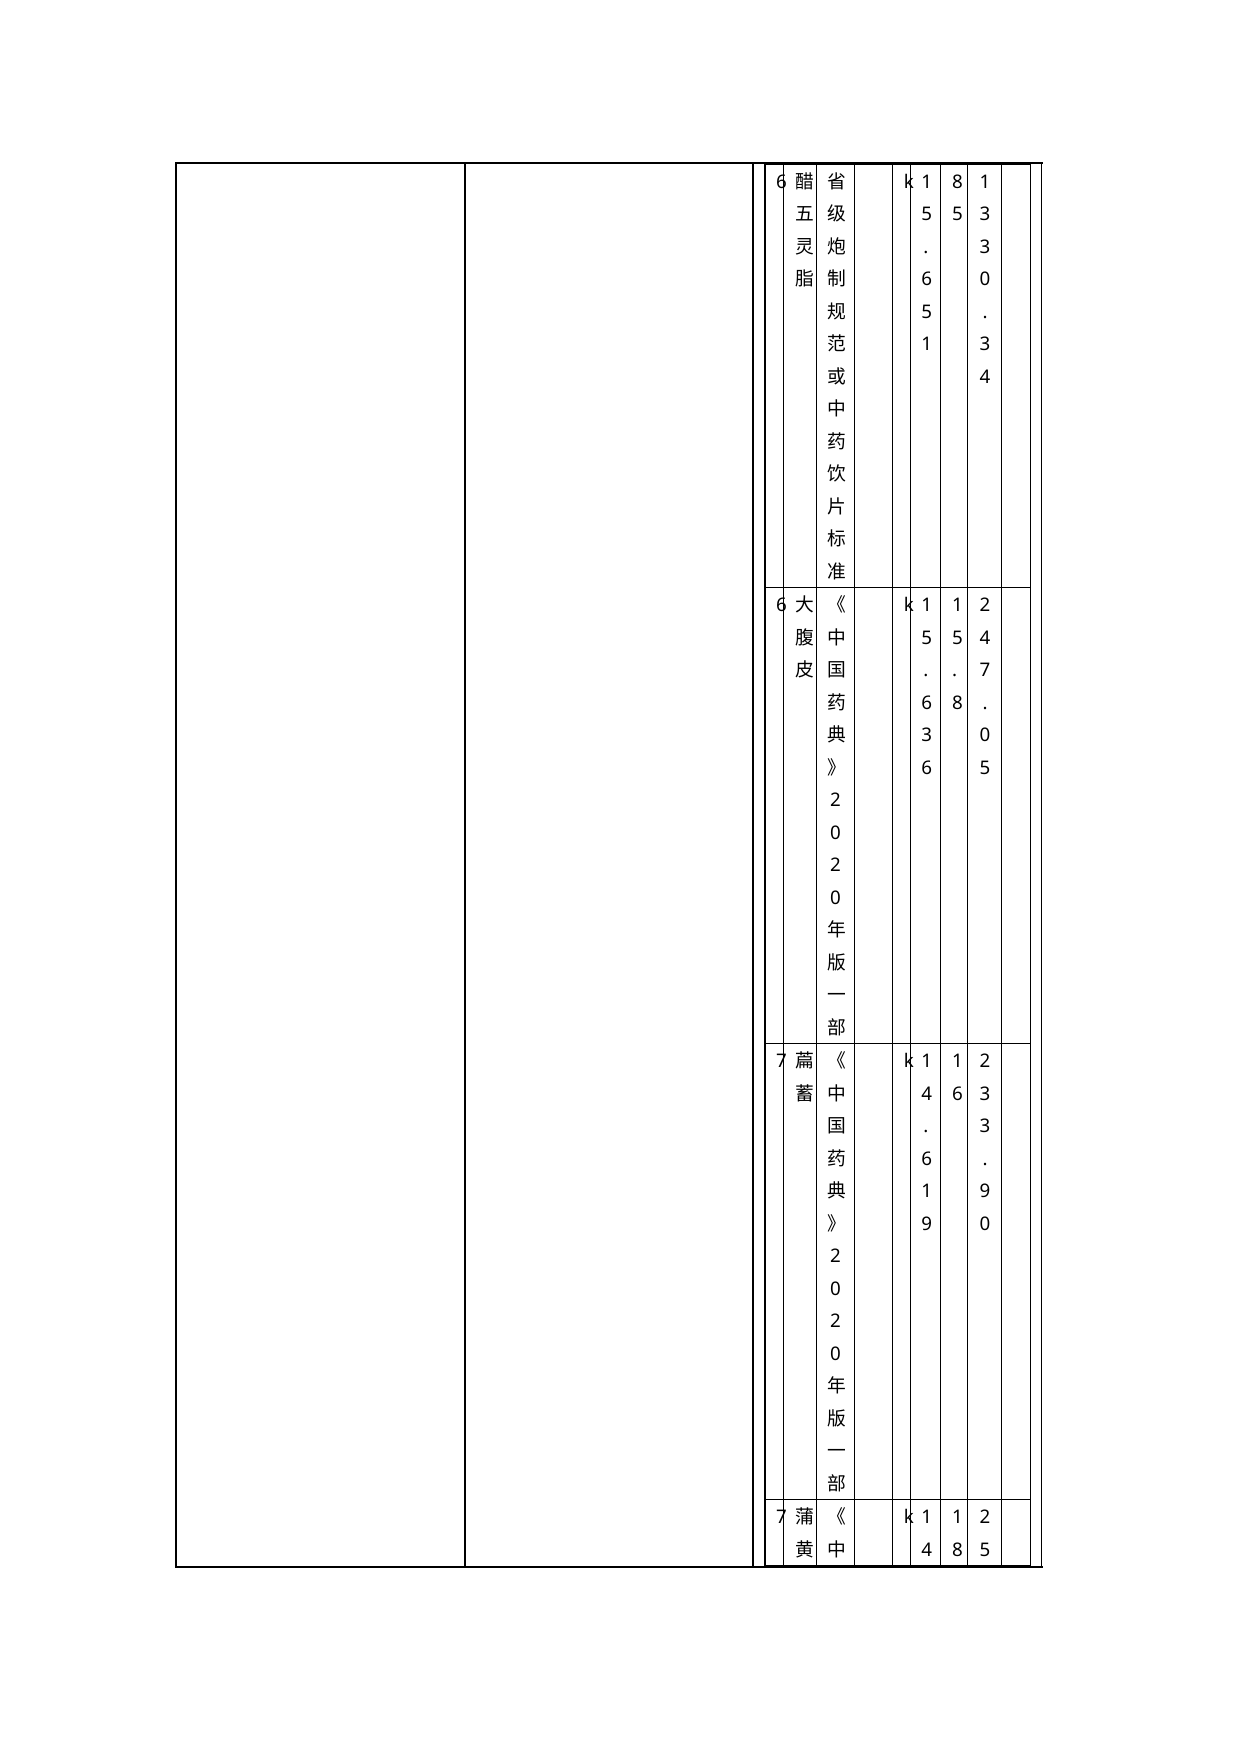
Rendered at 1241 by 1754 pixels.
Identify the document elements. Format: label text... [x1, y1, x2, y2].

table_cell [893, 165, 910, 587]
table_cell [941, 1044, 967, 1499]
table_cell [911, 588, 940, 1043]
table_cell [784, 165, 816, 587]
table_cell [941, 165, 967, 587]
table_cell [893, 588, 910, 1043]
table_cell [911, 1044, 940, 1499]
table_cell [911, 1500, 940, 1565]
table_cell [784, 588, 816, 1043]
table_cell [784, 1044, 816, 1499]
table_cell [1002, 1500, 1030, 1565]
table_cell [968, 165, 1001, 587]
table_cell [893, 1044, 910, 1499]
table_cell [766, 165, 783, 587]
table_cell [784, 1500, 816, 1565]
table_cell [817, 588, 854, 1043]
table_cell [1031, 164, 1041, 1566]
table_cell [1002, 588, 1030, 1043]
table_cell [754, 164, 764, 1566]
table_cell [466, 164, 752, 1566]
table_cell [855, 588, 892, 1043]
table_cell [766, 588, 783, 1043]
table_cell [1002, 1044, 1030, 1499]
table_cell [941, 588, 967, 1043]
table_cell [1002, 165, 1030, 587]
table_cell [766, 1044, 783, 1499]
table_cell [893, 1500, 910, 1565]
table_cell [817, 1500, 854, 1565]
table_cell [941, 1500, 967, 1565]
table_cell 1 [177, 164, 464, 1566]
table_cell [968, 1044, 1001, 1499]
table_cell [911, 165, 940, 587]
table_cell [817, 1044, 854, 1499]
table_cell [855, 165, 892, 587]
table_cell [968, 588, 1001, 1043]
table_cell [766, 1500, 783, 1565]
table_cell [855, 1044, 892, 1499]
table_cell [855, 1500, 892, 1565]
table_cell [968, 1500, 1001, 1565]
table_cell [817, 165, 854, 587]
